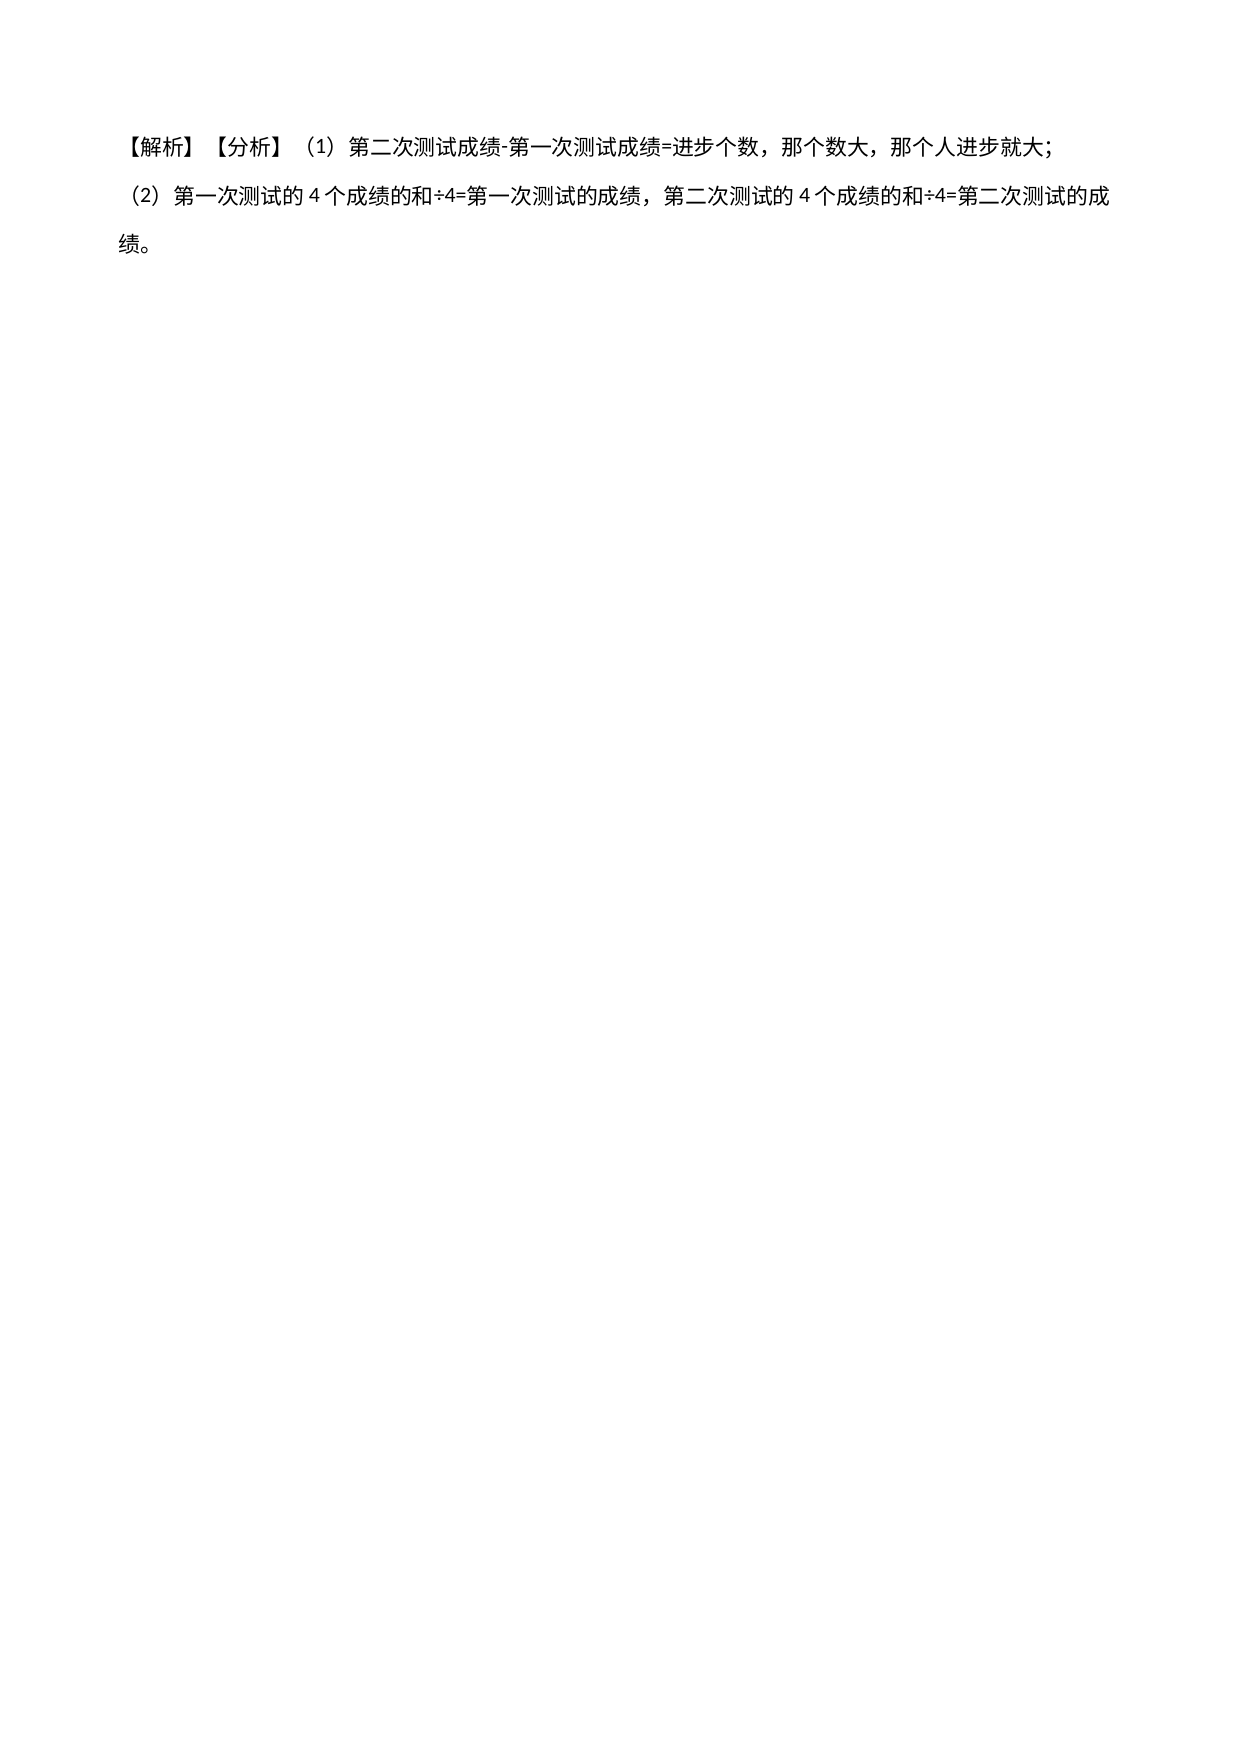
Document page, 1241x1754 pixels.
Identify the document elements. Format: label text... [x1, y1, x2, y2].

text 【解析】【分析】（1）第二次测试成绩-第一次测试成绩=进步个数，那个数大，那个人进步就大； （2）第一次测试的4个成绩的和÷4=第一次测试的成绩，第二次测试的4个成绩的和÷4=第二次测试的成绩。 [118, 129, 1122, 259]
